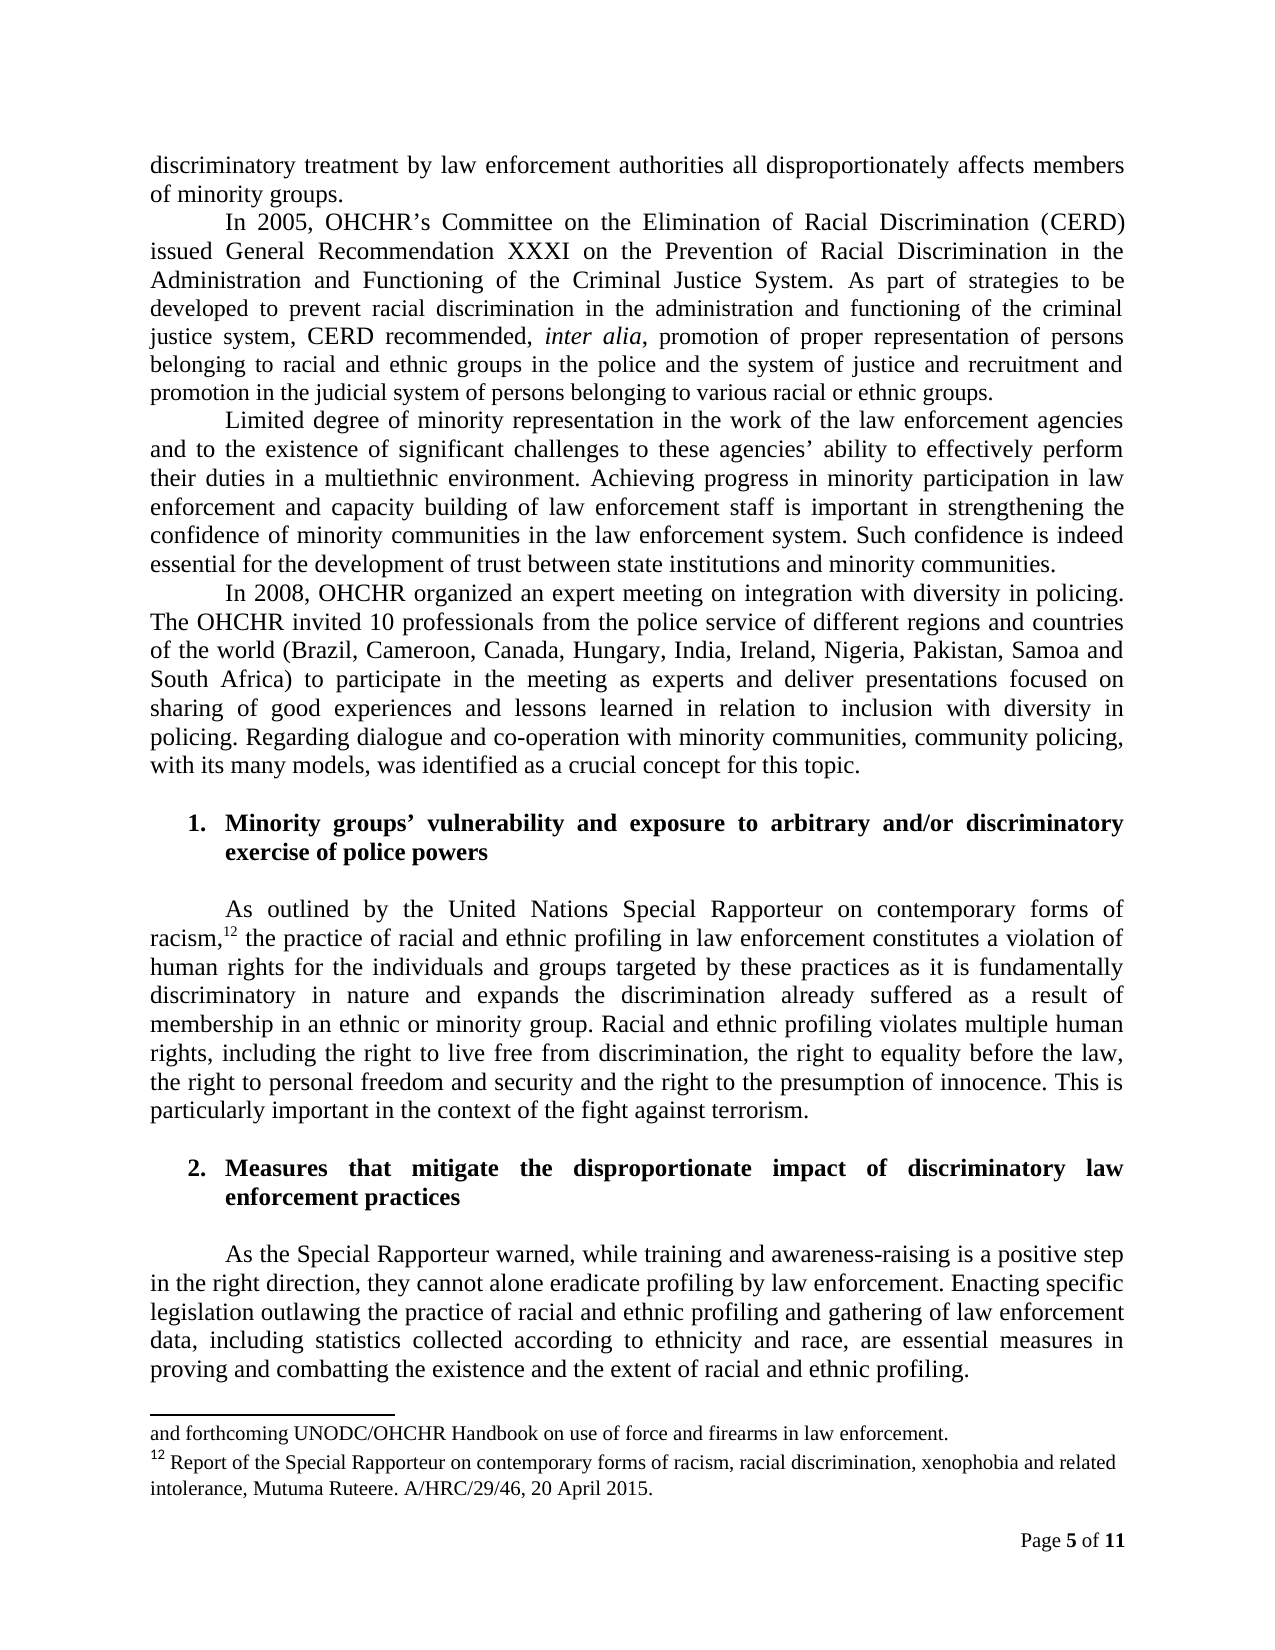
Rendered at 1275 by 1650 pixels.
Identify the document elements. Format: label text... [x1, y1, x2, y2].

text As outlined by the United Nations Special Rapporteur on contemporary forms of racism, the practice of racial and ethnic profiling in law enforcement constitutes a violation of human rights for the individuals and groups targeted by these practices as it is fundamentally discriminatory in nature and expands the discrimination already suffered as a result of membership in an ethnic or minority group. Racial and ethnic profiling violates multiple human rights, including the right to live free from discrimination, the right to equality before the law, the right to personal freedom and security and the right to the presumption of innocence. This is particularly important in the context of the fight against terrorism. [150, 894, 1125, 1124]
list Measures that mitigate the disproportionate impact of discriminatory law enforcement practices [187, 1153, 1125, 1210]
list Minority groups’ vulnerability and exposure to arbitrary and/or discriminatory exercise of police powers [187, 808, 1125, 865]
text Limited degree of minority representation in the work of the law enforcement agencies and to the existence of significant challenges to these agencies’ ability to effectively perform their duties in a multiethnic environment. Achieving progress in minority participation in law enforcement and capacity building of law enforcement staff is important in strengthening the confidence of minority communities in the law enforcement system. Such confidence is indeed essential for the development of trust between state institutions and minority communities. [150, 405, 1125, 578]
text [150, 150, 1125, 207]
text As the Special Rapporteur warned, while training and awareness-raising is a positive step in the right direction, they cannot alone eradicate profiling by law enforcement. Enacting specific legislation outlawing the practice of racial and ethnic profiling and gathering of law enforcement data, including statistics collected according to ethnicity and race, are essential measures in proving and combatting the existence and the extent of racial and ethnic profiling. [150, 1239, 1125, 1383]
text In 2005, OHCHR’s Committee on the Elimination of Racial Discrimination (CERD) issued General Recommendation XXXI on the Prevention of Racial Discrimination in the Administration and Functioning of the Criminal Justice System. As part of strategies to be developed to prevent racial discrimination in the administration and functioning of the criminal justice system, CERD recommended, inter alia, promotion of proper representation of persons belonging to racial and ethnic groups in the police and the system of justice and recruitment and promotion in the judicial system of persons belonging to various racial or ethnic groups. [150, 207, 1125, 405]
text In 2008, OHCHR organized an expert meeting on integration with diversity in policing. The OHCHR invited 10 professionals from the police service of different regions and countries of the world (Brazil, Cameroon, Canada, Hungary, India, Ireland, Nigeria, Pakistan, Samoa and South Africa) to participate in the meeting as experts and deliver presentations focused on sharing of good experiences and lessons learned in relation to inclusion with diversity in policing. Regarding dialogue and co-operation with minority communities, community policing, with its many models, was identified as a crucial concept for this topic. [150, 578, 1125, 779]
